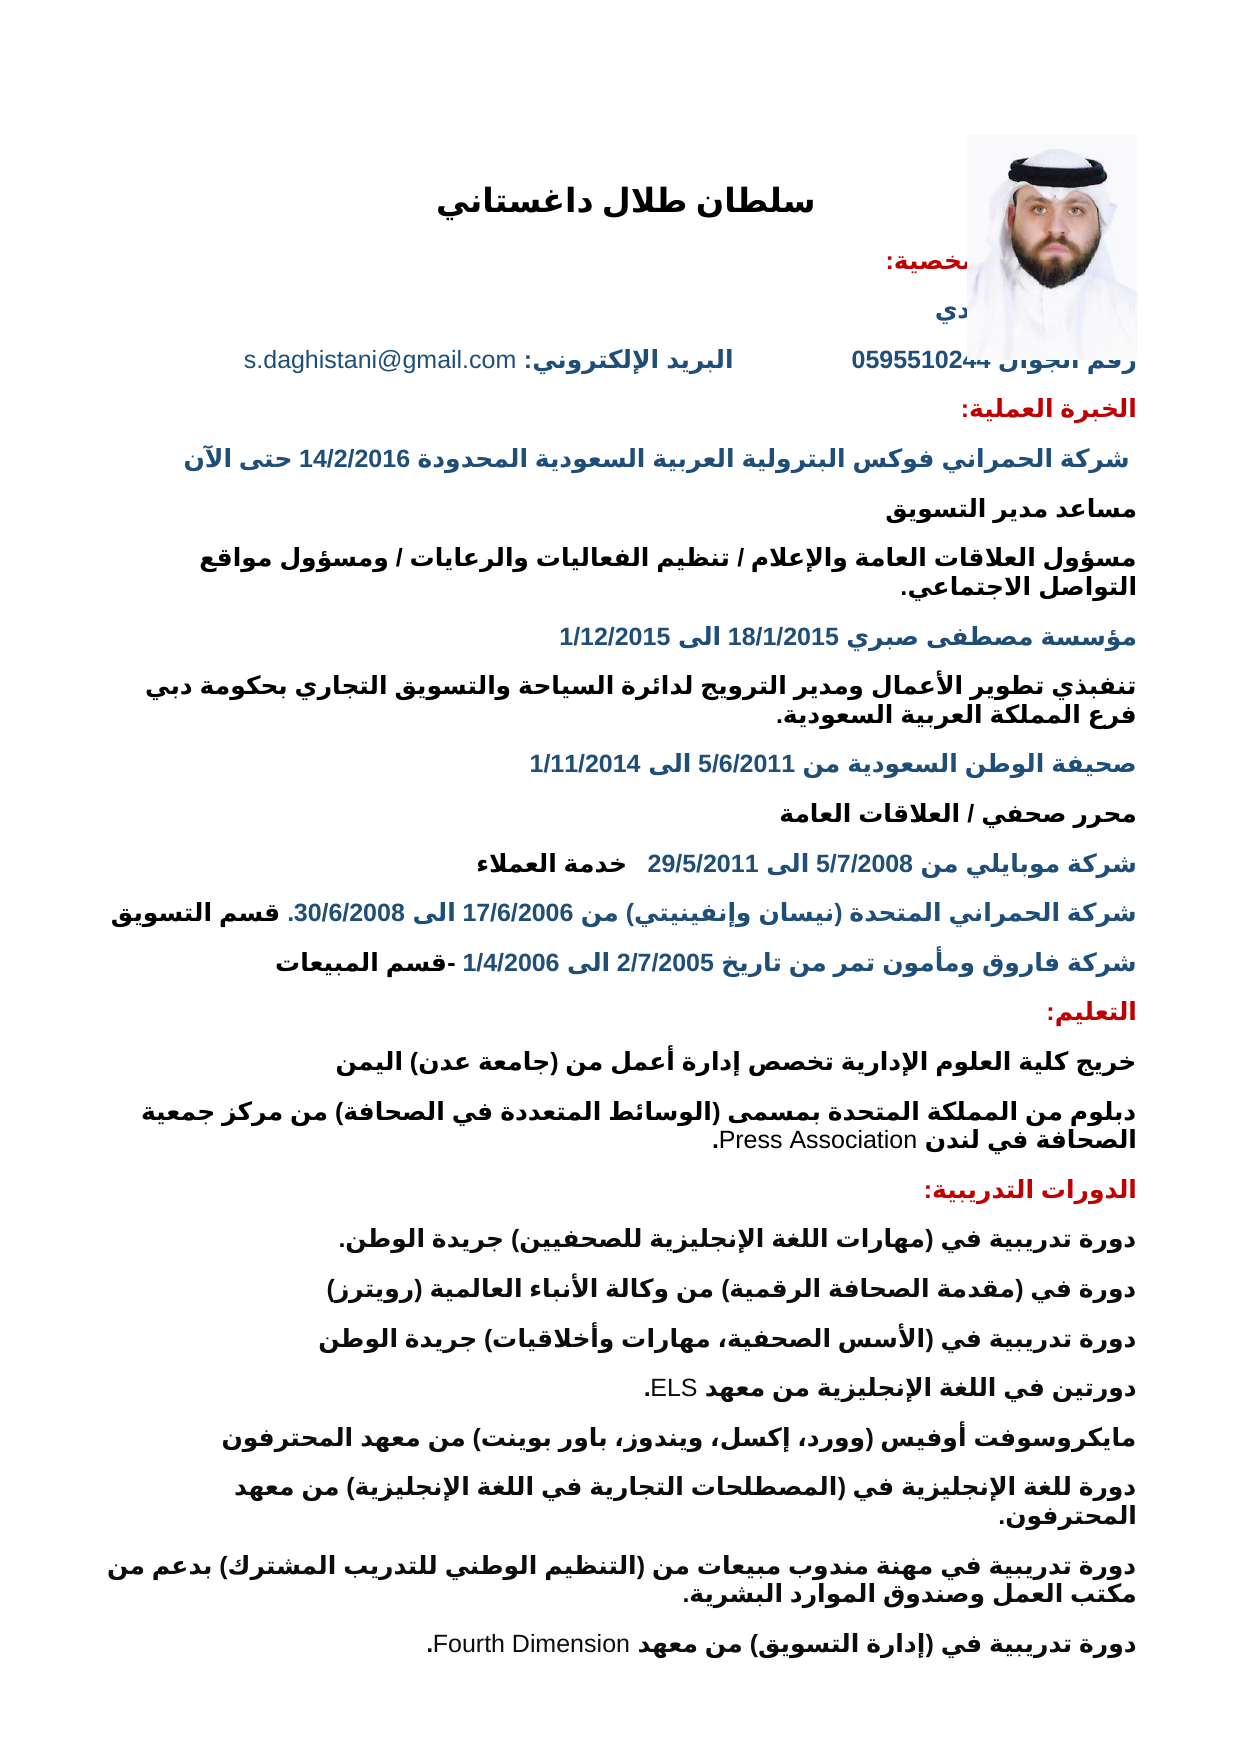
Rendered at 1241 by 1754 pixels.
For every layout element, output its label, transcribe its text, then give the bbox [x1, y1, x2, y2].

text مسؤول العلاقات العامة والإعلام / تنظيم الفعاليات والرعايات / ومسؤول مواقع التواصل الاجتماعي. [103, 543, 1137, 601]
text سلطان طلال داغستاني [103, 181, 967, 219]
text شركة الحمراني فوكس البترولية العربية السعودية المحدودة 14/2/2016 حتى الآن [103, 444, 1137, 473]
picture [967, 135, 1138, 360]
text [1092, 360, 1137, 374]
text صحيفة الوطن السعودية من 5/6/2011 الى 1/11/2014 [103, 749, 1137, 778]
text دورة تدريبية في مهنة مندوب مبيعات من (التنظيم الوطني للتدريب المشترك) بدعم من مكتب العمل وصندوق الموارد البشرية. [103, 1551, 1137, 1608]
text محرر صحفي / العلاقات العامة [103, 799, 1137, 828]
text دورة في (مقدمة الصحافة الرقمية) من وكالة الأنباء العالمية (رويترز) [103, 1274, 1137, 1303]
text الجنسية: سعودي [103, 295, 967, 324]
text رقم الجوال 0595510244 البريد الإلكتروني: s.daghistani@gmail.com [103, 345, 1036, 374]
text دورتين في اللغة الإنجليزية من معهد ELS. [103, 1373, 1137, 1402]
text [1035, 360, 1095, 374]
text تنفبذي تطوير الأعمال ومدير الترويج لدائرة السياحة والتسويق التجاري بحكومة دبي فرع المملكة العربية السعودية. [103, 671, 1137, 729]
text مساعد مدير التسويق [103, 494, 1137, 522]
text الدورات التدريبية: [103, 1175, 1137, 1204]
text دورة تدريبية في (الأسس الصحفية، مهارات وأخلاقيات) جريدة الوطن [103, 1324, 1137, 1352]
text دبلوم من المملكة المتحدة بمسمى (الوسائط المتعددة في الصحافة) من مركز جمعية الصحافة في لندن Press Association. [103, 1097, 1137, 1154]
text مؤسسة مصطفى صبري 18/1/2015 الى 1/12/2015 [103, 622, 1137, 650]
text دورة تدريبية في (إدارة التسويق) من معهد Fourth Dimension. [103, 1629, 1137, 1658]
text الخبرة العملية: [103, 394, 1137, 423]
text دورة تدريبية في (مهارات اللغة الإنجليزية للصحفيين) جريدة الوطن. [103, 1224, 1137, 1253]
text المعلومات الشخصية: [103, 246, 967, 274]
text خريج كلية العلوم الإدارية تخصص إدارة أعمل من (جامعة عدن) اليمن [103, 1047, 1137, 1076]
text مايكروسوفت أوفيس (وورد، إكسل، ويندوز، باور بوينت) من معهد المحترفون [103, 1423, 1137, 1452]
text دورة للغة الإنجليزية في (المصطلحات التجارية في اللغة الإنجليزية) من معهد المحترفون. [103, 1472, 1137, 1530]
text شركة الحمراني المتحدة (نيسان وإنفينيتي) من 17/6/2006 الى 30/6/2008. قسم التسويق [103, 898, 1137, 927]
text شركة موبايلي من 5/7/2008 الى 29/5/2011 خدمة العملاء [103, 849, 1137, 877]
text شركة فاروق ومأمون تمر من تاريخ 2/7/2005 الى 1/4/2006 -قسم المبيعات [103, 948, 1137, 977]
text التعليم: [103, 997, 1137, 1026]
